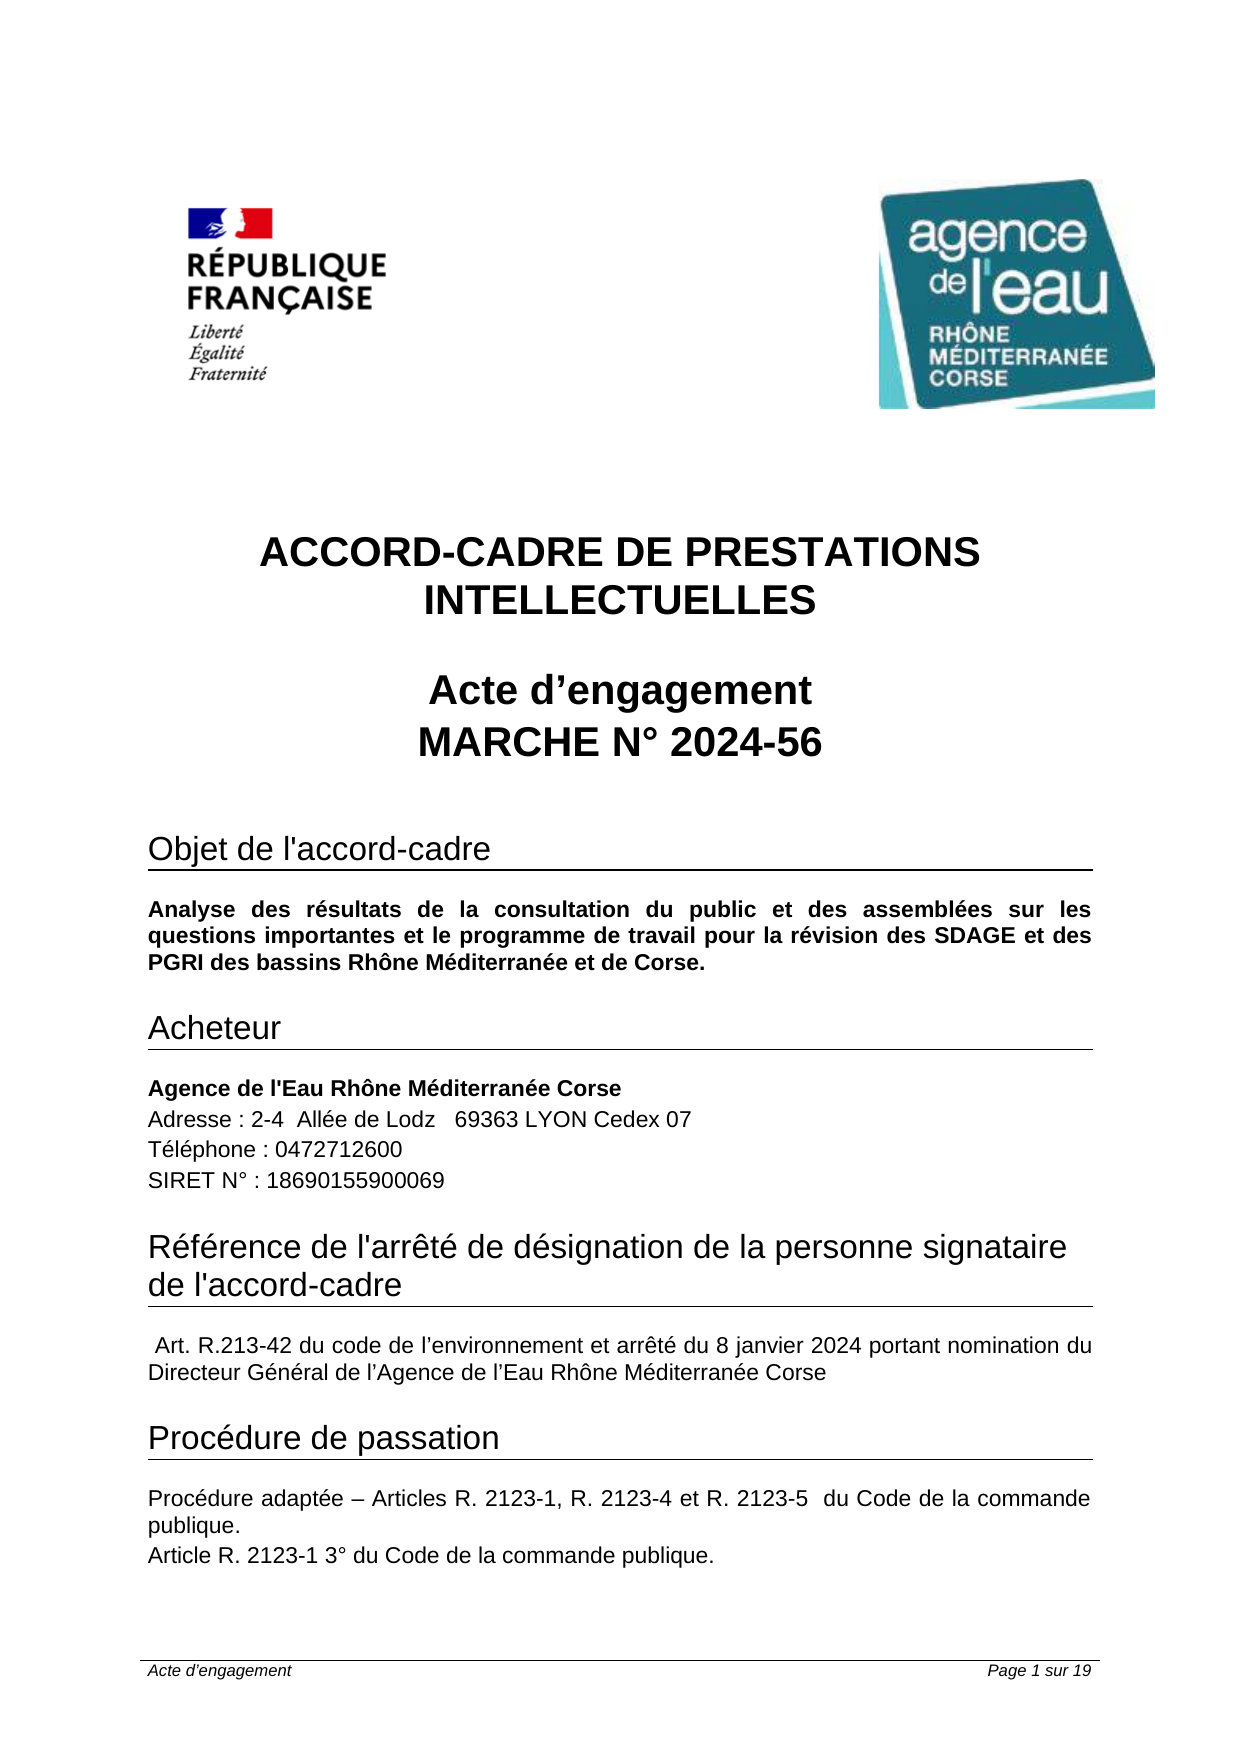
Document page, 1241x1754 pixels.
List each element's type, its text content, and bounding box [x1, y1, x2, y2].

picture [878, 179, 1155, 409]
text Article R. 2123-1 3° du Code de la commande publique. [148, 1542, 1093, 1568]
table_header [657, 174, 1166, 409]
text Référence de l'arrêté de désignation de la personne signataire de l'accord-cadre [148, 1227, 1093, 1306]
text Procédure adaptée – Articles R. 2123-1, R. 2123-4 et R. 2123-5 du Code de la commande publique. [148, 1485, 1093, 1538]
text MARCHE N° 2024-56 [148, 717, 1093, 765]
text Acheteur [148, 1008, 1093, 1049]
text Art. R.213-42 du code de l’environnement et arrêté du 8 janvier 2024 portant nomination du Directeur Général de l’Agence de l’Eau Rhône Méditerranée Corse [148, 1332, 1093, 1385]
picture [158, 178, 415, 410]
text SIRET N° : 18690155900069 [148, 1167, 1093, 1193]
text Téléphone : 0472712600 [148, 1136, 1093, 1163]
text Acte d’engagement [148, 665, 1093, 713]
text Agence de l'Eau Rhône Méditerranée Corse [148, 1075, 1093, 1102]
text Objet de l'accord-cadre [148, 829, 1093, 869]
text Procédure de passation [148, 1418, 1093, 1459]
text Analyse des résultats de la consultation du public et des assemblées sur les questions importantes et le programme de travail pour la révision des SDAGE et des PGRI des bassins Rhône Méditerranée et de Corse. [148, 896, 1093, 975]
text ACCORD-CADRE DE PRESTATIONS INTELLECTUELLES [148, 527, 1093, 623]
table_header [148, 174, 657, 409]
text Adresse : 2-4 Allée de Lodz 69363 LYON Cedex 07 [148, 1106, 1093, 1132]
